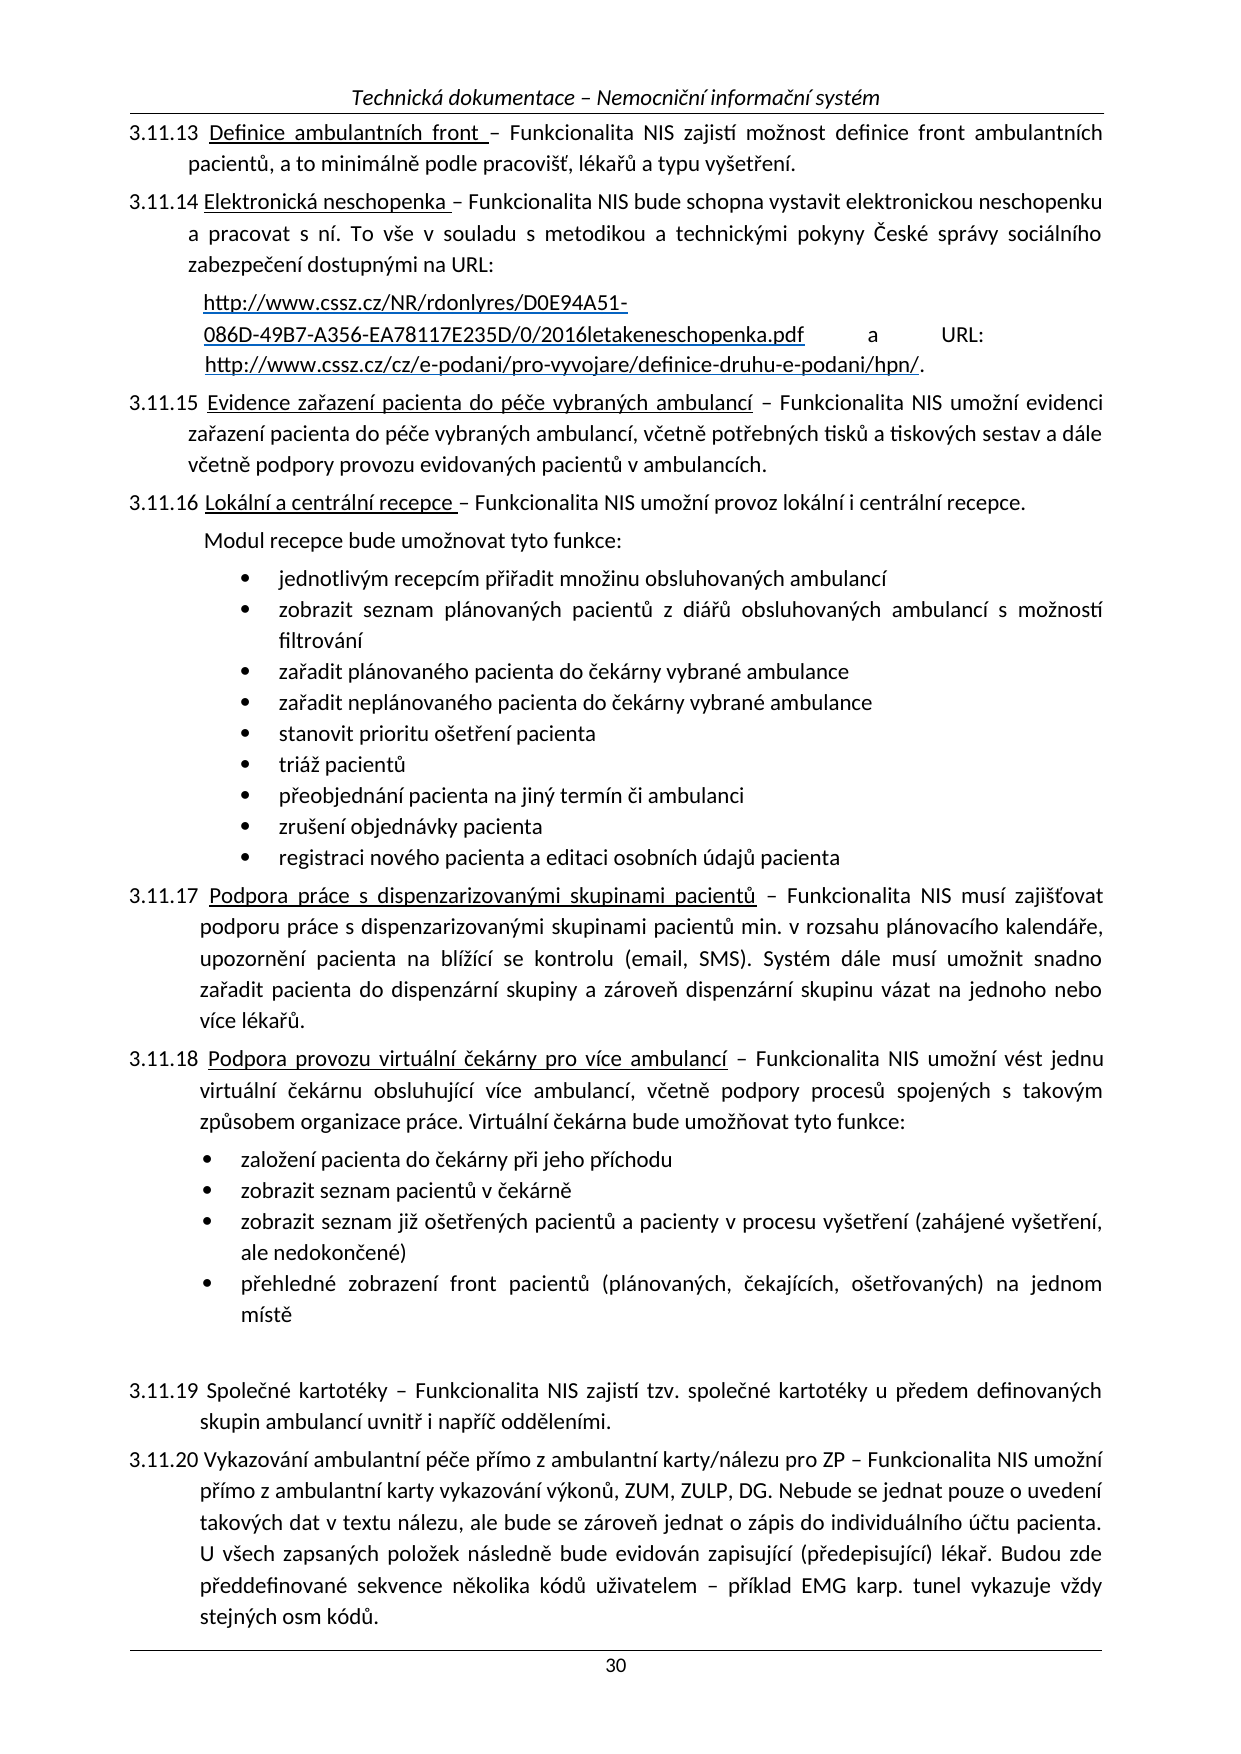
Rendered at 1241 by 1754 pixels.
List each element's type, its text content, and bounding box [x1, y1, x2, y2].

list přehledné zobrazení front pacientů (plánovaných, čekajících, ošetřovaných) na jednom místě [203, 1269, 1104, 1328]
text 3.11.17 Podpora práce s dispenzarizovanými skupinami pacientů – Funkcionalita NIS musí zajišťovat podporu práce s dispenzarizovanými skupinami pacientů min. v rozsahu plánovacího kalendáře, upozornění pacienta na blížící se kontrolu (email, SMS). Systém dále musí umožnit snadno zařadit pacienta do dispenzární skupiny a zároveň dispenzární skupinu vázat na jednoho nebo více lékařů. [129, 881, 1104, 1034]
list triáž pacientů [241, 750, 1104, 778]
text http://www.cssz.cz/NR/rdonlyres/D0E94A51- [203, 288, 1104, 316]
text 086D-49B7-A356-EA78117E235D/0/2016letakeneschopenka.pdf a URL: http://www.cssz.cz/cz/e-podani/pro-vyvojare/definice-druhu-e-podani/hpn/. [203, 320, 1104, 378]
text 3.11.13 Definice ambulantních front – Funkcionalita NIS zajistí možnost definice front ambulantních pacientů, a to minimálně podle pracovišť, lékařů a typu vyšetření. [129, 118, 1104, 177]
list přeobjednání pacienta na jiný termín či ambulanci [241, 781, 1104, 809]
list zrušení objednávky pacienta [241, 812, 1104, 840]
text 3.11.20 Vykazování ambulantní péče přímo z ambulantní karty/nálezu pro ZP – Funkcionalita NIS umožní přímo z ambulantní karty vykazování výkonů, ZUM, ZULP, DG. Nebude se jednat pouze o uvedení takových dat v textu nálezu, ale bude se zároveň jednat o zápis do individuálního účtu pacienta. U všech zapsaných položek následně bude evidován zapisující (předepisující) lékař. Budou zde předdefinované sekvence několika kódů uživatelem – příklad EMG karp. tunel vykazuje vždy stejných osm kódů. [129, 1445, 1104, 1630]
list registraci nového pacienta a editaci osobních údajů pacienta [241, 843, 1104, 871]
list zobrazit seznam již ošetřených pacientů a pacienty v procesu vyšetření (zahájené vyšetření, ale nedokončené) [203, 1207, 1104, 1266]
list zařadit neplánovaného pacienta do čekárny vybrané ambulance [241, 688, 1104, 716]
list jednotlivým recepcím přiřadit množinu obsluhovaných ambulancí [241, 564, 1104, 592]
text 3.11.14 Elektronická neschopenka – Funkcionalita NIS bude schopna vystavit elektronickou neschopenku a pracovat s ní. To vše v souladu s metodikou a technickými pokyny České správy sociálního zabezpečení dostupnými na URL: [129, 187, 1104, 278]
list založení pacienta do čekárny při jeho příchodu [203, 1145, 1104, 1173]
list zobrazit seznam plánovaných pacientů z diářů obsluhovaných ambulancí s možností filtrování [241, 595, 1104, 654]
text 3.11.19 Společné kartotéky – Funkcionalita NIS zajistí tzv. společné kartotéky u předem definovaných skupin ambulancí uvnitř i napříč odděleními. [129, 1376, 1104, 1435]
text 3.11.18 Podpora provozu virtuální čekárny pro více ambulancí – Funkcionalita NIS umožní vést jednu virtuální čekárnu obsluhující více ambulancí, včetně podpory procesů spojených s takovým způsobem organizace práce. Virtuální čekárna bude umožňovat tyto funkce: [129, 1044, 1104, 1135]
list stanovit prioritu ošetření pacienta [241, 719, 1104, 747]
list zobrazit seznam pacientů v čekárně [203, 1176, 1104, 1204]
text 3.11.16 Lokální a centrální recepce – Funkcionalita NIS umožní provoz lokální i centrální recepce. [129, 488, 1104, 516]
list zařadit plánovaného pacienta do čekárny vybrané ambulance [241, 657, 1104, 685]
text 3.11.15 Evidence zařazení pacienta do péče vybraných ambulancí – Funkcionalita NIS umožní evidenci zařazení pacienta do péče vybraných ambulancí, včetně potřebných tisků a tiskových sestav a dále včetně podpory provozu evidovaných pacientů v ambulancích. [129, 388, 1104, 478]
text Modul recepce bude umožnovat tyto funkce: [128, 526, 1104, 554]
